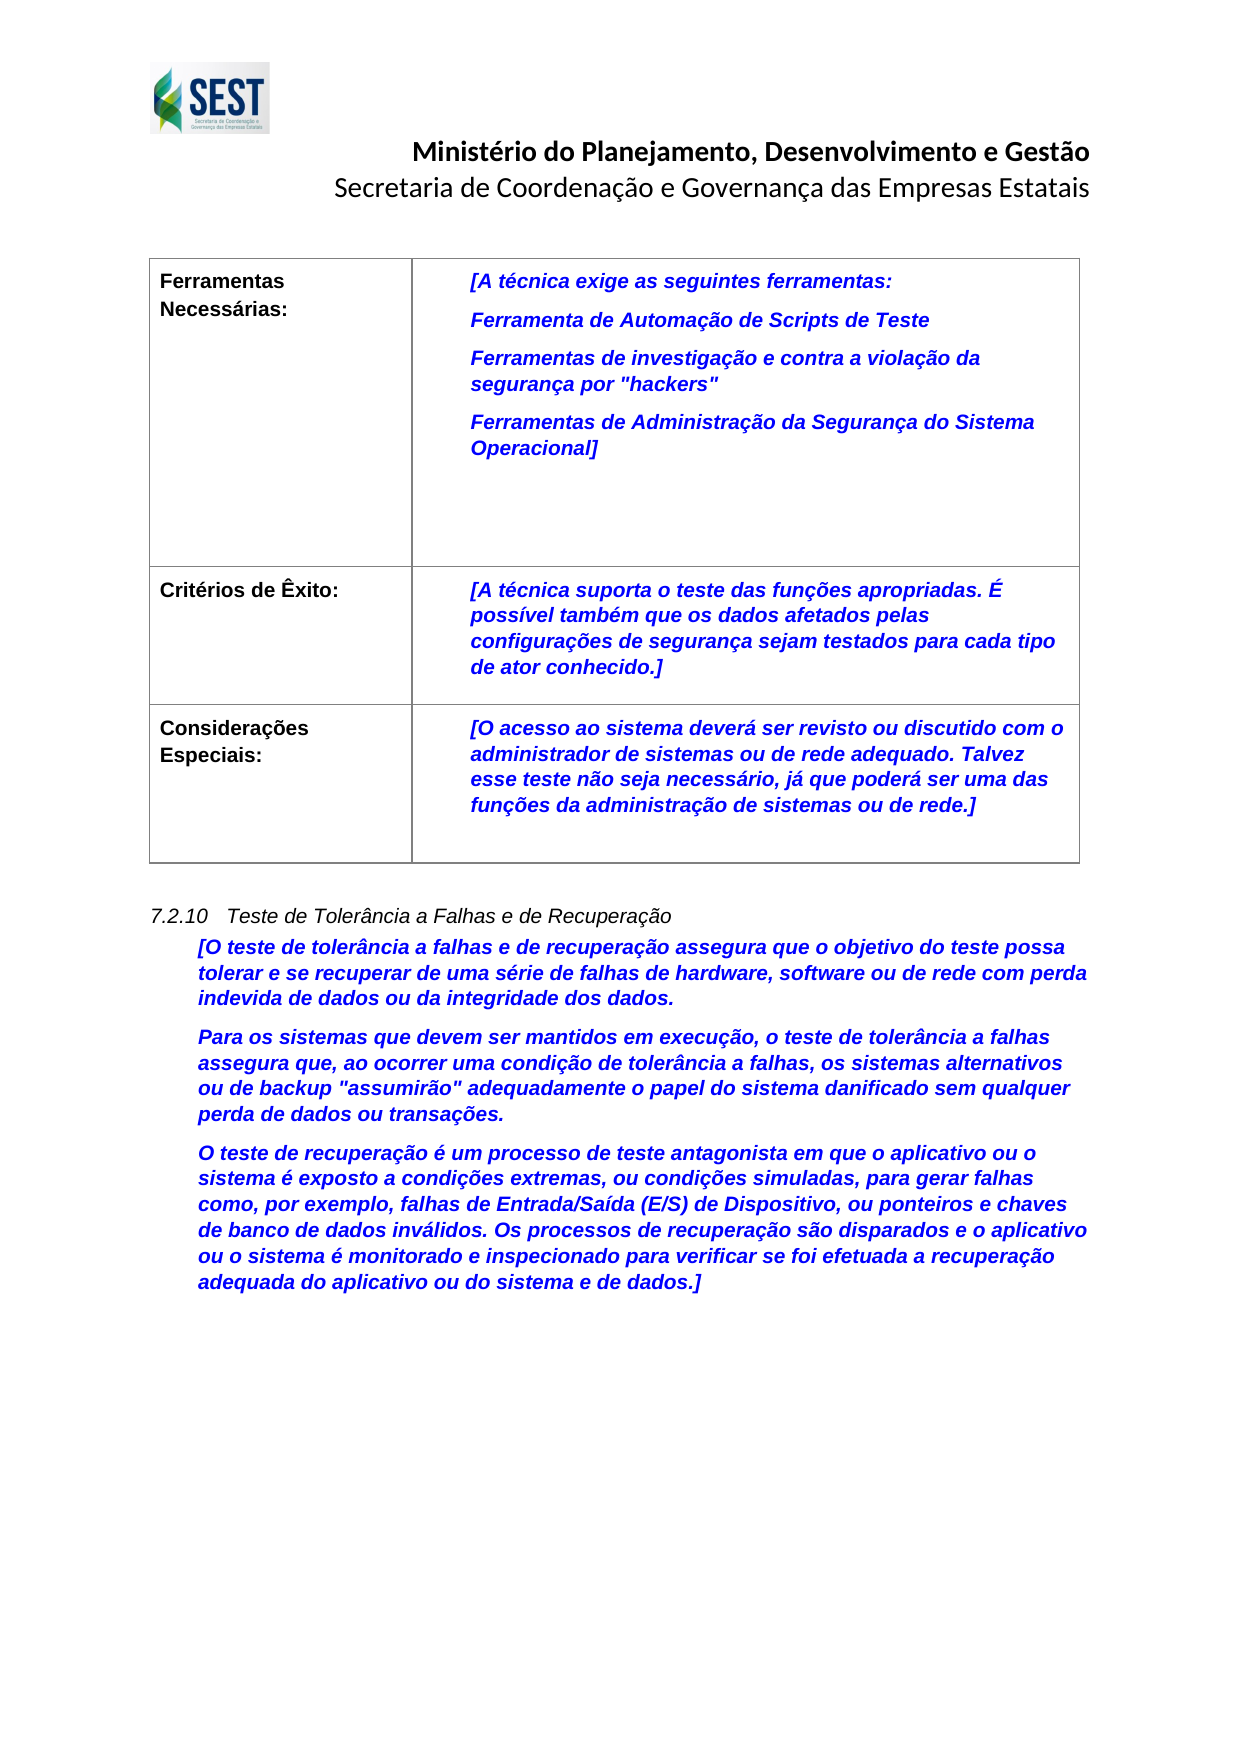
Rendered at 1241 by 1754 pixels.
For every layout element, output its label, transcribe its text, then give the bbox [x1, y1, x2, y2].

subtitle 7.2.10 Teste de Tolerância a Falhas e de Recuperação [150, 906, 1090, 928]
text [O teste de tolerância a falhas e de recuperação assegura que o objetivo do teste possa tolerar e se recuperar de uma série de falhas de hardware, software ou de rede com perda indevida de dados ou da integridade dos dados. [198, 934, 1090, 1010]
table_cell [A técnica suporta o teste das funções apropriadas. É possível também que os dados afetados pelas configurações de segurança sejam testados para cada tipo de ator conhecido.] [413, 567, 1079, 704]
text Para os sistemas que devem ser mantidos em execução, o teste de tolerância a falhas assegura que, ao ocorrer uma condição de tolerância a falhas, os sistemas alternativos ou de backup "assumirão" adequadamente o papel do sistema danificado sem qualquer perda de dados ou transações. [198, 1024, 1090, 1126]
table_cell [O acesso ao sistema deverá ser revisto ou discutido com o administrador de sistemas ou de rede adequado. Talvez esse teste não seja necessário, já que poderá ser uma das funções da administração de sistemas ou de rede.] [413, 705, 1079, 862]
table_cell [A técnica exige as seguintes ferramentas: Ferramenta de Automação de Scripts de Teste Ferramentas de investigação e contra a violação da segurança por "hackers" Ferramentas de Administração da Segurança do Sistema Operacional] [413, 259, 1079, 566]
table_cell Ferramentas Necessárias: [150, 259, 411, 566]
table_cell Critérios de Êxito: [150, 567, 411, 704]
table_cell Considerações Especiais: [150, 705, 411, 862]
picture [150, 62, 270, 134]
text O teste de recuperação é um processo de teste antagonista em que o aplicativo ou o sistema é exposto a condições extremas, ou condições simuladas, para gerar falhas como, por exemplo, falhas de Entrada/Saída (E/S) de Dispositivo, ou ponteiros e chaves de banco de dados inválidos. Os processos de recuperação são disparados e o aplicativo ou o sistema é monitorado e inspecionado para verificar se foi efetuada a recuperação adequada do aplicativo ou do sistema e de dados.] [198, 1140, 1090, 1293]
